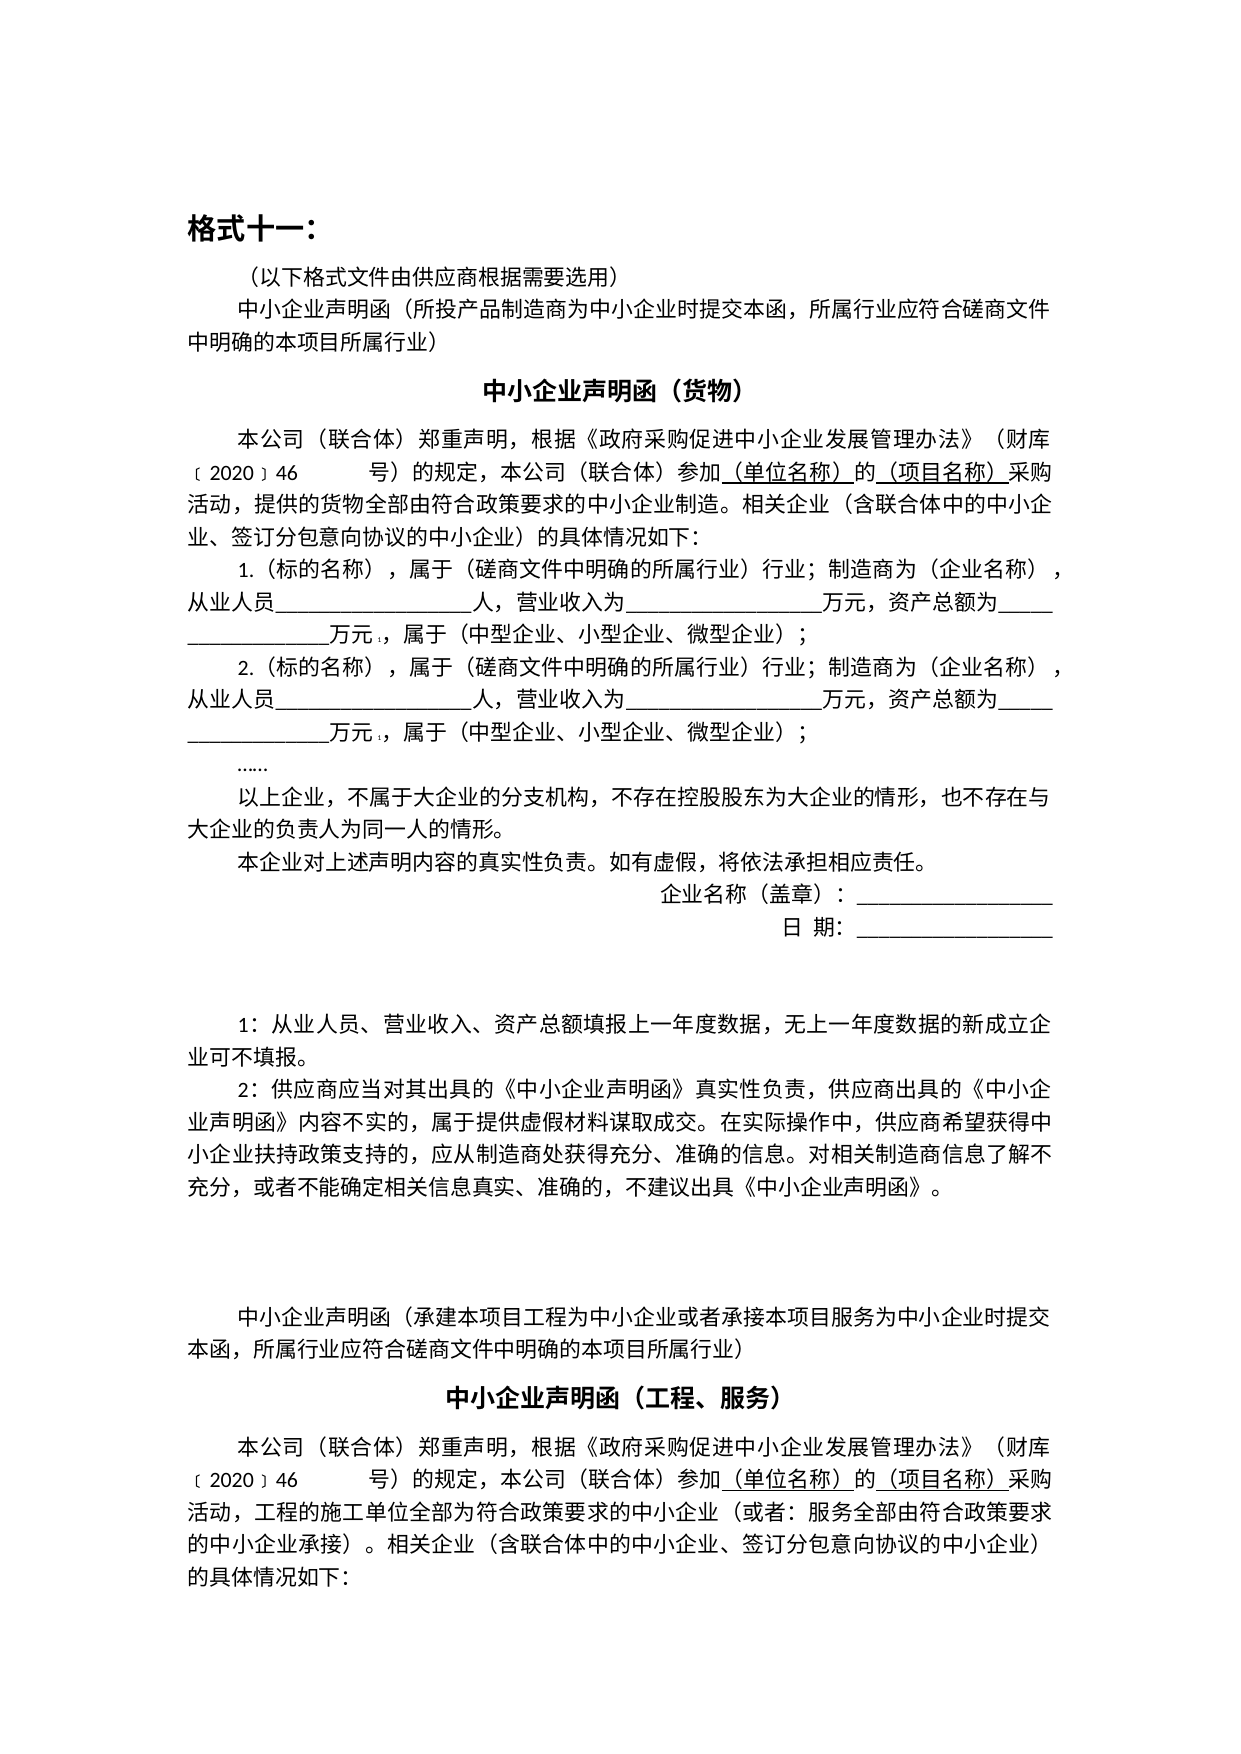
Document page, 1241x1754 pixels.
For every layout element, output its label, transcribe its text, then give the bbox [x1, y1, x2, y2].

text 2.（标的名称），属于（磋商文件中明确的所属行业）行业；制造商为（企业名称），从业人员__________________人，营业收入为__________________万元，资产总额为__________________万元1，属于（中型企业、小型企业、微型企业）； [187, 649, 1053, 747]
text 本公司（联合体）郑重声明，根据《政府采购促进中小企业发展管理办法》（财库﹝2020﹞46 号）的规定，本公司（联合体）参加（单位名称）的（项目名称）采购活动，工程的施工单位全部为符合政策要求的中小企业（或者：服务全部由符合政策要求的中小企业承接）。相关企业（含联合体中的中小企业、签订分包意向协议的中小企业）的具体情况如下： [187, 1429, 1053, 1592]
text 日 期：__________________ [187, 909, 1053, 942]
text 1.（标的名称），属于（磋商文件中明确的所属行业）行业；制造商为（企业名称），从业人员__________________人，营业收入为__________________万元，资产总额为__________________万元1，属于（中型企业、小型企业、微型企业）； [187, 552, 1053, 649]
text （以下格式文件由供应商根据需要选用） [187, 259, 1053, 292]
text 以上企业，不属于大企业的分支机构，不存在控股股东为大企业的情形，也不存在与大企业的负责人为同一人的情形。 [187, 779, 1053, 844]
text 格式十一： [187, 194, 1053, 259]
text 中小企业声明函（所投产品制造商为中小企业时提交本函，所属行业应符合磋商文件中明确的本项目所属行业） [187, 292, 1053, 357]
text 中小企业声明函（承建本项目工程为中小企业或者承接本项目服务为中小企业时提交本函，所属行业应符合磋商文件中明确的本项目所属行业） [187, 1299, 1053, 1364]
text 中小企业声明函（货物） [187, 357, 1053, 422]
text 2：供应商应当对其出具的《中小企业声明函》真实性负责，供应商出具的《中小企业声明函》内容不实的，属于提供虚假材料谋取成交。在实际操作中，供应商希望获得中小企业扶持政策支持的，应从制造商处获得充分、准确的信息。对相关制造商信息了解不充分，或者不能确定相关信息真实、准确的，不建议出具《中小企业声明函》。 [187, 1072, 1053, 1202]
text 企业名称（盖章）：__________________ [187, 877, 1053, 909]
text 1：从业人员、营业收入、资产总额填报上一年度数据，无上一年度数据的新成立企业可不填报。 [187, 1007, 1053, 1072]
text 本企业对上述声明内容的真实性负责。如有虚假，将依法承担相应责任。 [187, 844, 1053, 877]
text 本公司（联合体）郑重声明，根据《政府采购促进中小企业发展管理办法》（财库﹝2020﹞46 号）的规定，本公司（联合体）参加（单位名称）的（项目名称）采购活动，提供的货物全部由符合政策要求的中小企业制造。相关企业（含联合体中的中小企业、签订分包意向协议的中小企业）的具体情况如下： [187, 422, 1053, 552]
text …… [187, 747, 1053, 779]
text 中小企业声明函（工程、服务） [187, 1364, 1053, 1429]
